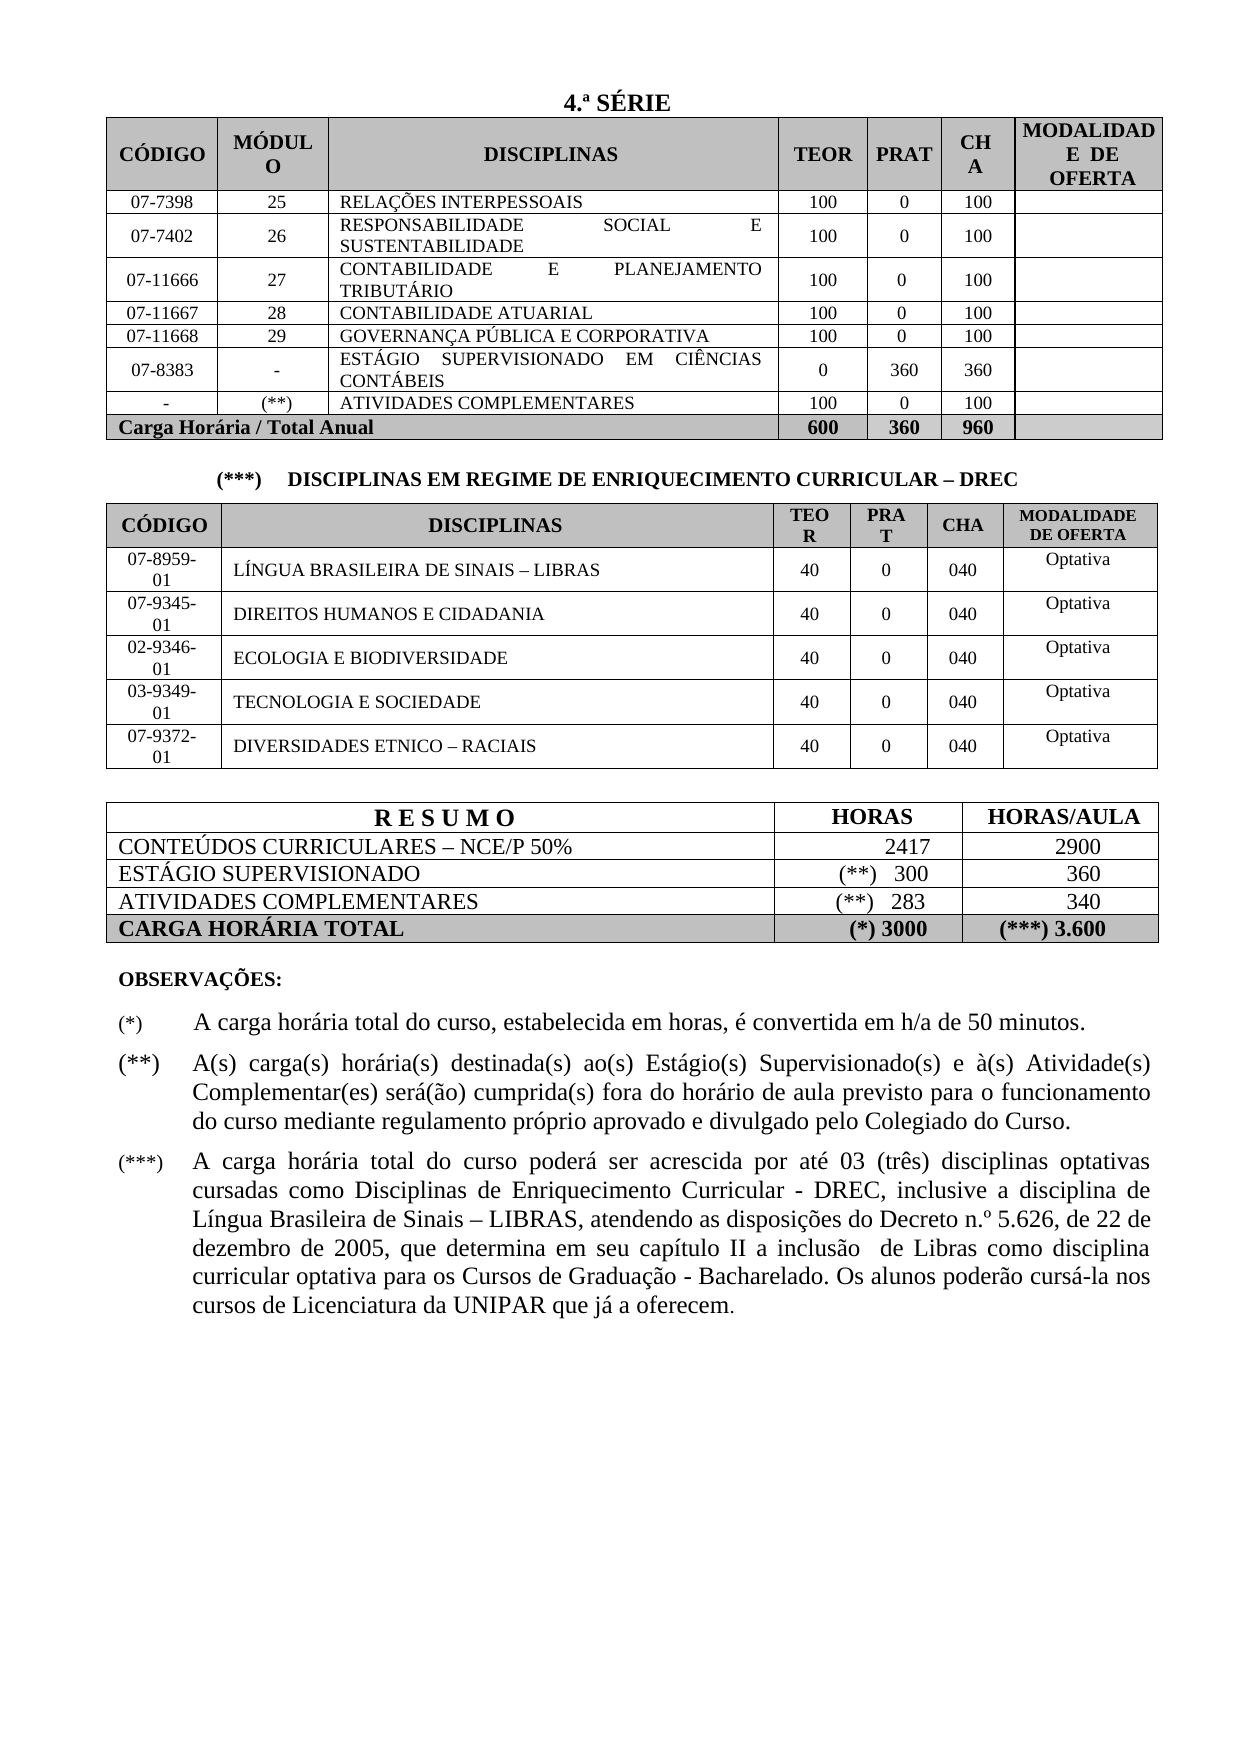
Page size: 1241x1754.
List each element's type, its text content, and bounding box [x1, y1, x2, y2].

table_header TEOR [774, 504, 850, 547]
table_cell DIVERSIDADES ETNICO – RACIAIS [222, 725, 773, 768]
text (***) A carga horária total do curso poderá ser acrescida por até 03 (três) disciplinas optativas cursadas como Disciplinas de Enriquecimento Curricular - DREC, inclusive a disciplina de Língua Brasileira de Sinais – LIBRAS, atendendo as disposições do Decreto n.º 5.626, de 22 de dezembro de 2005, que determina em seu capítulo II a inclusão de Libras como disciplina curricular optativa para os Cursos de Graduação - Bacharelado. Os alunos poderão cursá-la nos cursos de Licenciatura da UNIPAR que já a oferecem. [118, 1146, 1152, 1319]
table_cell [1016, 415, 1162, 439]
table_header PRAT [868, 118, 941, 190]
text 4.ª SÉRIE [118, 88, 1117, 117]
table_cell 040 [928, 636, 1003, 679]
table_cell 07-7402 [107, 214, 217, 257]
table_header HORAS [775, 803, 962, 832]
table_cell (***) 3.600 [963, 915, 1158, 942]
table_cell 0 [868, 392, 941, 414]
table_cell 360 [868, 415, 941, 439]
table_cell - [218, 348, 328, 391]
table_cell RELAÇÕES INTERPESSOAIS [329, 191, 778, 213]
table_cell Optativa [1004, 725, 1157, 768]
table_cell 040 [928, 680, 1003, 723]
table_cell [1016, 191, 1162, 213]
table_header PRAT [851, 504, 927, 547]
text (*) A carga horária total do curso, estabelecida em horas, é convertida em h/a de 50 minutos. [118, 1007, 1152, 1036]
table_cell [1016, 392, 1162, 414]
table_cell 600 [779, 415, 867, 439]
table_header CÓDIGO [107, 504, 221, 547]
table_cell Optativa [1004, 636, 1157, 679]
table_cell 0 [779, 348, 867, 391]
table_cell CONTABILIDADE ATUARIAL [329, 302, 778, 324]
table_cell 03-9349-01 [107, 680, 221, 723]
table_cell 40 [774, 680, 850, 723]
table_cell 2417 [775, 833, 962, 859]
table_header DISCIPLINAS [222, 504, 773, 547]
table_cell Carga Horária / Total Anual [107, 415, 778, 439]
table_cell 100 [942, 214, 1014, 257]
text (**) A(s) carga(s) horária(s) destinada(s) ao(s) Estágio(s) Supervisionado(s) e à(s) Atividade(s) Complementar(es) será(ão) cumprida(s) fora do horário de aula previsto para o funcionamento do curso mediante regulamento próprio aprovado e divulgado pelo Colegiado do Curso. [118, 1048, 1152, 1134]
table_cell 0 [868, 258, 941, 301]
table_cell [1016, 348, 1162, 391]
table_cell 07-7398 [107, 191, 217, 213]
table_header MODALIDADE DE OFERTA [1004, 504, 1157, 547]
table_header CHA [942, 118, 1014, 190]
table_cell 0 [868, 325, 941, 347]
table_cell 26 [218, 214, 328, 257]
table_cell 960 [942, 415, 1014, 439]
table_cell [1016, 214, 1162, 257]
table_cell 40 [774, 636, 850, 679]
table_cell 100 [779, 302, 867, 324]
table_cell 0 [868, 191, 941, 213]
table_cell 100 [779, 325, 867, 347]
table_cell (**) 283 [775, 888, 962, 914]
table_cell 100 [942, 392, 1014, 414]
table_cell 100 [942, 302, 1014, 324]
table_cell CONTABILIDADE E PLANEJAMENTO TRIBUTÁRIO [329, 258, 778, 301]
table_header R E S U M O [107, 803, 774, 832]
table_cell 040 [928, 592, 1003, 635]
table_cell 0 [868, 302, 941, 324]
table_cell 07-8959-01 [107, 548, 221, 591]
table_cell 360 [963, 860, 1158, 887]
table_cell ESTÁGIO SUPERVISIONADO [107, 860, 774, 887]
text (***) DISCIPLINAS EM REGIME DE ENRIQUECIMENTO CURRICULAR – DREC [118, 467, 1117, 491]
table_cell 100 [779, 258, 867, 301]
table_cell DIREITOS HUMANOS E CIDADANIA [222, 592, 773, 635]
table_cell Optativa [1004, 548, 1157, 591]
table_cell 040 [928, 548, 1003, 591]
table_cell 40 [774, 548, 850, 591]
table_header MODALIDADE DE OFERTA [1016, 118, 1162, 190]
table_cell - [107, 392, 217, 414]
table_cell [1016, 258, 1162, 301]
table_cell [1016, 302, 1162, 324]
table_cell 0 [868, 214, 941, 257]
table_cell 25 [218, 191, 328, 213]
table_cell 360 [942, 348, 1014, 391]
table_header CHA [928, 504, 1003, 547]
table_cell 100 [779, 392, 867, 414]
table_cell (*) 3000 [775, 915, 962, 942]
table_cell 07-11666 [107, 258, 217, 301]
table_cell 28 [218, 302, 328, 324]
table_cell 100 [942, 258, 1014, 301]
text OBSERVAÇÕES: [118, 967, 1092, 991]
table_cell CONTEÚDOS CURRICULARES – NCE/P 50% [107, 833, 774, 859]
table_cell (**) 300 [775, 860, 962, 887]
table_cell 0 [851, 636, 927, 679]
table_cell 360 [868, 348, 941, 391]
table_cell 29 [218, 325, 328, 347]
table_cell ATIVIDADES COMPLEMENTARES [329, 392, 778, 414]
table_cell ATIVIDADES COMPLEMENTARES [107, 888, 774, 914]
table_cell 2900 [963, 833, 1158, 859]
table_cell 40 [774, 592, 850, 635]
table_cell 0 [851, 680, 927, 723]
table_cell 100 [942, 191, 1014, 213]
table_cell GOVERNANÇA PÚBLICA E CORPORATIVA [329, 325, 778, 347]
table_cell LÍNGUA BRASILEIRA DE SINAIS – LIBRAS [222, 548, 773, 591]
table_header TEOR [779, 118, 867, 190]
table_cell 07-11668 [107, 325, 217, 347]
table_cell RESPONSABILIDADE SOCIAL E SUSTENTABILIDADE [329, 214, 778, 257]
table_cell 02-9346-01 [107, 636, 221, 679]
table_header DISCIPLINAS [329, 118, 778, 190]
table_cell TECNOLOGIA E SOCIEDADE [222, 680, 773, 723]
table_cell [1016, 325, 1162, 347]
table_header MÓDULO [218, 118, 328, 190]
table_cell 07-8383 [107, 348, 217, 391]
table_cell 40 [774, 725, 850, 768]
table_cell 0 [851, 592, 927, 635]
table_cell 040 [928, 725, 1003, 768]
table_cell 27 [218, 258, 328, 301]
table_cell 340 [963, 888, 1158, 914]
table_cell Optativa [1004, 592, 1157, 635]
table_cell 07-9372-01 [107, 725, 221, 768]
table_cell 100 [779, 191, 867, 213]
table_cell 0 [851, 725, 927, 768]
table_cell Optativa [1004, 680, 1157, 723]
table_cell ESTÁGIO SUPERVISIONADO EM CIÊNCIAS CONTÁBEIS [329, 348, 778, 391]
table_cell 0 [851, 548, 927, 591]
table_cell 100 [942, 325, 1014, 347]
table_cell ECOLOGIA E BIODIVERSIDADE [222, 636, 773, 679]
table_cell 07-9345-01 [107, 592, 221, 635]
table_cell 100 [779, 214, 867, 257]
table_cell 07-11667 [107, 302, 217, 324]
table_cell CARGA HORÁRIA TOTAL [107, 915, 774, 942]
table_cell (**) [218, 392, 328, 414]
table_header CÓDIGO [107, 118, 217, 190]
table_header HORAS/AULA [963, 803, 1158, 832]
